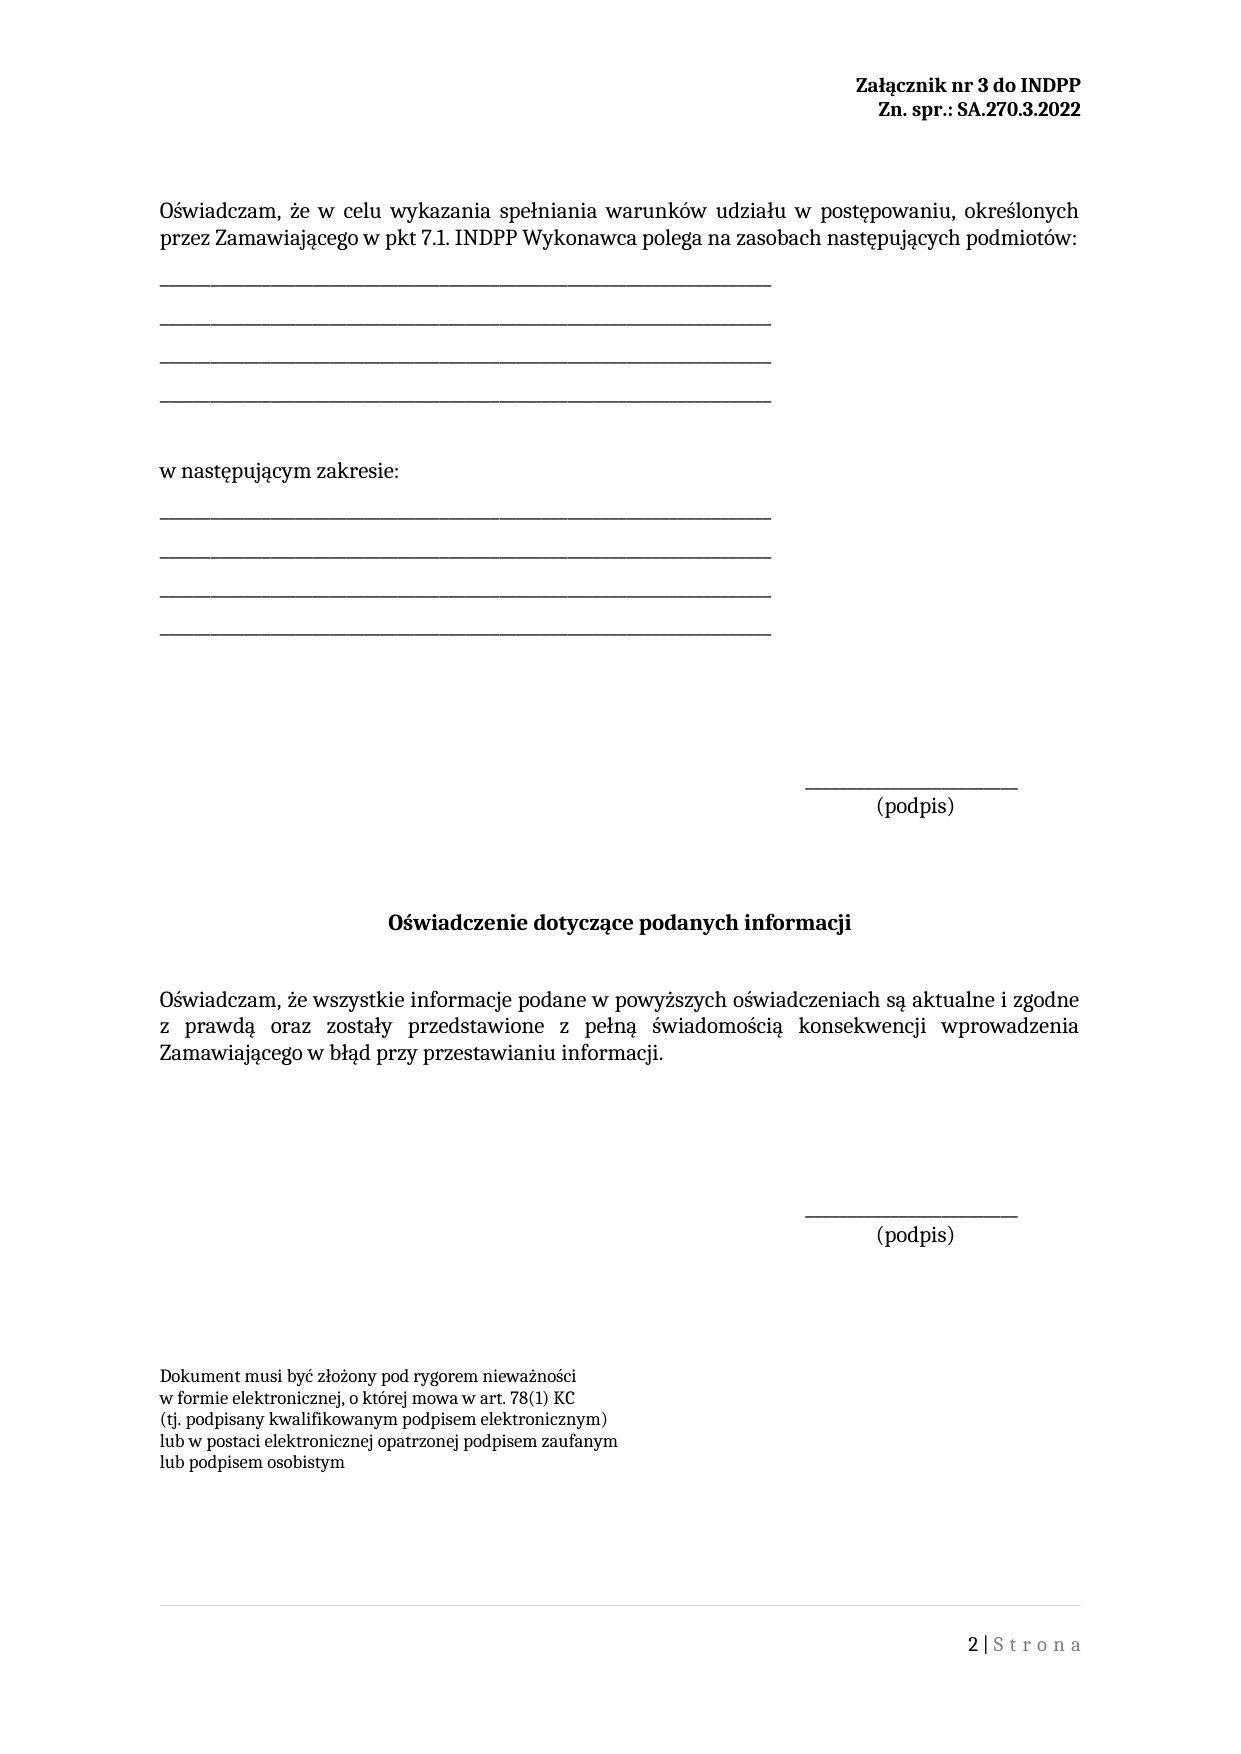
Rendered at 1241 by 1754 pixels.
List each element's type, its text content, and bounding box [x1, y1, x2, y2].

text (tj. podpisany kwalifikowanym podpisem elektronicznym) [159, 1409, 1081, 1430]
text lub podpisem osobistym [159, 1452, 1081, 1473]
text w formie elektronicznej, o której mowa w art. 78(1) KC [159, 1387, 1081, 1409]
text Dokument musi być złożony pod rygorem nieważności [159, 1366, 1081, 1387]
text _________________________ (podpis) [750, 766, 1081, 819]
text w następującym zakresie: [159, 458, 1081, 484]
text ________________________________________________________________________ [159, 380, 1081, 406]
text ________________________________________________________________________ [159, 302, 1081, 329]
text ________________________________________________________________________ [159, 536, 1081, 562]
text _________________________ (podpis) [750, 1195, 1081, 1248]
text ________________________________________________________________________ [159, 497, 1081, 523]
text Oświadczam, że w celu wykazania spełniania warunków udziału w postępowaniu, określonych przez Zamawiającego w pkt 7.1. INDPP Wykonawca polega na zasobach następujących podmiotów: [159, 198, 1081, 251]
text ________________________________________________________________________ [159, 341, 1081, 368]
text ________________________________________________________________________ [159, 263, 1081, 290]
text ________________________________________________________________________ [159, 574, 1081, 601]
text ________________________________________________________________________ [159, 613, 1081, 639]
text Oświadczenie dotyczące podanych informacji [159, 909, 1081, 936]
text Oświadczam, że wszystkie informacje podane w powyższych oświadczeniach są aktualne i zgodne z prawdą oraz zostały przedstawione z pełną świadomością konsekwencji wprowadzenia Zamawiającego w błąd przy przestawianiu informacji. [159, 987, 1081, 1066]
text lub w postaci elektronicznej opatrzonej podpisem zaufanym [159, 1430, 1081, 1452]
